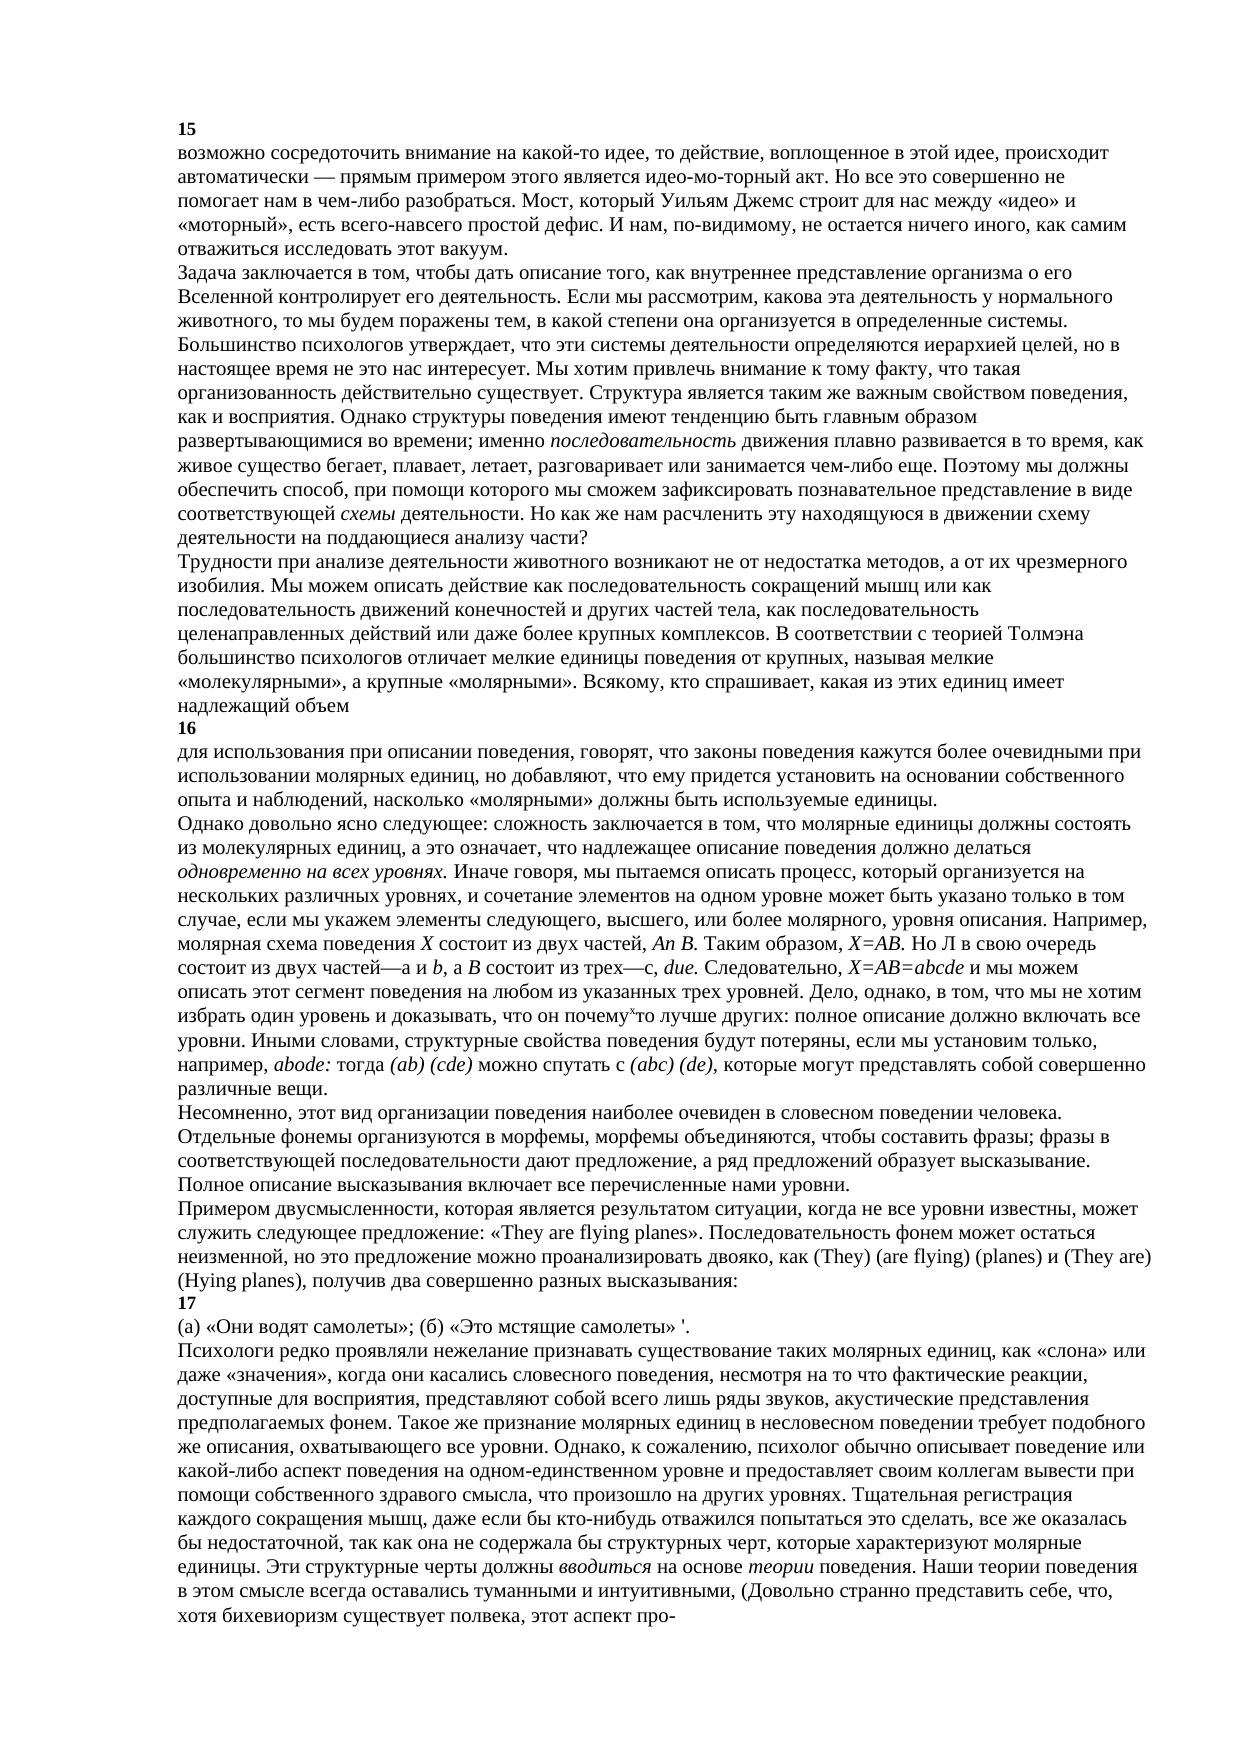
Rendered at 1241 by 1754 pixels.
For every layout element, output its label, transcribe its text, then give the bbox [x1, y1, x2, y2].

text Примером двусмысленности, которая является результатом ситуации, когда не все уровни известны, может служить следующее предложение: «They are flying planes». Последовательность фонем может остаться неизменной, но это предложение можно проанализировать двояко, как (They) (are flying) (planes) и (They are) (Hying planes), получив два совершенно разных высказывания: [177, 1196, 1152, 1292]
text Психологи редко проявляли нежелание признавать существование таких молярных единиц, как «слона» или даже «значения», когда они касались словесного поведения, несмотря на то что фактические реакции, доступные для восприятия, представляют собой всего лишь ряды звуков, акустические представления предполагаемых фонем. Такое же признание молярных единиц в несловесном поведении требует подобного же описания, охватывающего все уровни. Однако, к сожалению, психолог обычно описывает поведение или какой-либо аспект поведения на одном-единственном уровне и предоставляет своим коллегам вывести при помощи собственного здравого смысла, что произошло на других уровнях. Тщательная регистрация каждого сокращения мышц, даже если бы кто-нибудь отважился попытаться это сделать, все же оказалась бы недостаточной, так как она не содержала бы структурных черт, которые характеризуют молярные единицы. Эти структурные черты должны вводиться на основе теории поведения. Наши теории поведения в этом смысле всегда оставались туманными и интуитивными, (Довольно странно представить себе, что, хотя бихевиоризм существует полвека, этот аспект про- [177, 1338, 1152, 1627]
text 17 [177, 1292, 1152, 1314]
text Трудности при анализе деятельности животного возникают не от недостатка методов, а от их чрезмерного изобилия. Мы можем описать действие как последовательность сокращений мышц или как последовательность движений конечностей и других частей тела, как последовательность целенаправленных действий или даже более крупных комплексов. В соответствии с теорией Толмэна большинство психологов отличает мелкие единицы поведения от крупных, называя мелкие «молекулярными», а крупные «молярными». Всякому, кто спрашивает, какая из этих единиц имеет надлежащий объем [177, 549, 1152, 717]
text (а) «Они водят самолеты»; (б) «Это мстящие самолеты» '. [177, 1314, 1152, 1338]
text Задача заключается в том, чтобы дать описание того, как внутреннее представление организма о его Вселенной контролирует его деятельность. Если мы рассмотрим, какова эта деятельность у нормального животного, то мы будем поражены тем, в какой степени она организуется в определенные системы. Большинство психологов утверждает, что эти системы деятельности определяются иерархией целей, но в настоящее время не это нас интересует. Мы хотим привлечь внимание к тому факту, что такая организованность действительно существует. Структура является таким же важным свойством поведения, как и восприятия. Однако структуры поведения имеют тенденцию быть главным образом развертывающимися во времени; именно последовательность движения плавно развивается в то время, как живое существо бегает, плавает, летает, разговаривает или занимается чем-либо еще. Поэтому мы должны обеспечить способ, при помощи которого мы сможем зафиксировать познавательное представление в виде соответствующей схемы деятельности. Но как же нам расчленить эту находящуюся в движении схему деятельности на поддающиеся анализу части? [177, 260, 1152, 549]
text Несомненно, этот вид организации поведения наиболее очевиден в словесном поведении человека. Отдельные фонемы организуются в морфемы, морфемы объединяются, чтобы составить фразы; фразы в соответствующей последовательности дают предложение, а ряд предложений образует высказывание. Полное описание высказывания включает все перечисленные нами уровни. [177, 1100, 1152, 1196]
text 16 [177, 717, 1152, 739]
text Однако довольно ясно следующее: сложность заключается в том, что молярные единицы должны состоять из молекулярных единиц, а это означает, что надлежащее описание поведения должно делаться одновременно на всех уровнях. Иначе говоря, мы пытаемся описать процесс, который организуется на нескольких различных уровнях, и сочетание элементов на одном уровне может быть указано только в том случае, если мы укажем элементы следующего, высшего, или более молярного, уровня описания. Например, молярная схема поведения X состоит из двух частей, An В. Таким образом, Х=АВ. Но Л в свою очередь состоит из двух частей—а и b, a В состоит из трех—с, due. Следовательно, X=AB=abcde и мы можем описать этот сегмент поведения на любом из указанных трех уровней. Дело, однако, в том, что мы не хотим избрать один уровень и доказывать, что он почемухто лучше других: полное описание должно включать все уровни. Иными словами, структурные свойства поведения будут потеряны, если мы установим только, например, abode: тогда (ab) (cde) можно спутать с (abc) (de), которые могут представлять собой совершенно различные вещи. [177, 811, 1152, 1100]
text для использования при описании поведения, говорят, что законы поведения кажутся более очевидными при использовании молярных единиц, но добавляют, что ему придется установить на основании собственного опыта и наблюдений, насколько «молярными» должны быть используемые единицы. [177, 739, 1152, 811]
text 15 [177, 118, 1152, 140]
text возможно сосредоточить внимание на какой-то идее, то действие, воплощенное в этой идее, происходит автоматически — прямым примером этого является идео-мо-торный акт. Но все это совершенно не помогает нам в чем-либо разобраться. Мост, который Уильям Джемс строит для нас между «идео» и «моторный», есть всего-навсего простой дефис. И нам, по-видимому, не остается ничего иного, как самим отважиться исследовать этот вакуум. [177, 140, 1152, 260]
